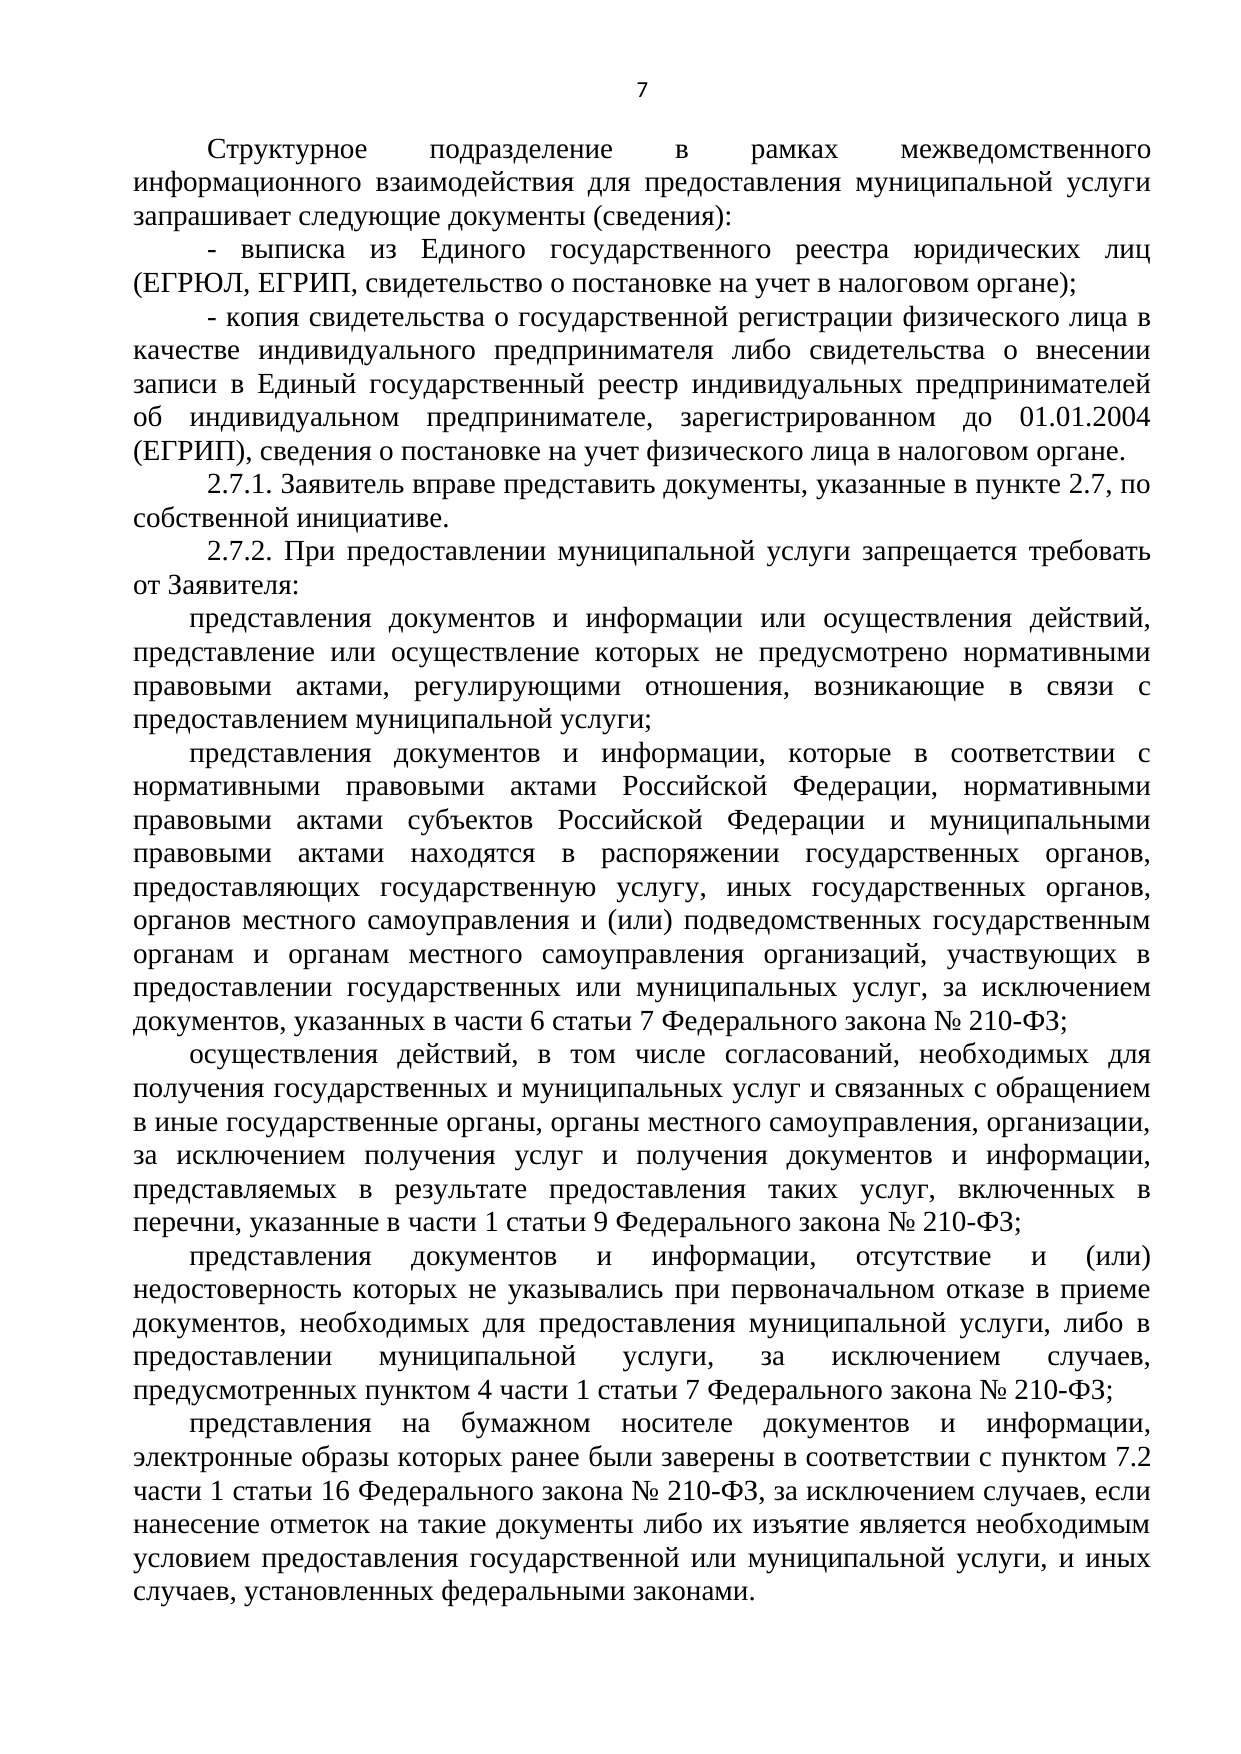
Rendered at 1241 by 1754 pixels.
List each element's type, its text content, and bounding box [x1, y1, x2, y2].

text - выписка из Единого государственного реестра юридических лиц (ЕГРЮЛ, ЕГРИП, свидетельство о постановке на учет в налоговом органе); [133, 232, 1152, 299]
text представления документов и информации или осуществления действий, представление или осуществление которых не предусмотрено нормативными правовыми актами, регулирующими отношения, возникающие в связи с предоставлением муниципальной услуги; [133, 601, 1152, 735]
text - копия свидетельства о государственной регистрации физического лица в качестве индивидуального предпринимателя либо свидетельства о внесении записи в Единый государственный реестр индивидуальных предпринимателей об индивидуальном предпринимателе, зарегистрированном до 01.01.2004 (ЕГРИП), сведения о постановке на учет физического лица в налоговом органе. [133, 299, 1152, 466]
text Структурное подразделение в рамках межведомственного информационного взаимодействия для предоставления муниципальной услуги запрашивает следующие документы (сведения): [133, 131, 1152, 232]
text осуществления действий, в том числе согласований, необходимых для получения государственных и муниципальных услуг и связанных с обращением в иные государственные органы, органы местного самоуправления, организации, за исключением получения услуг и получения документов и информации, представляемых в результате предоставления таких услуг, включенных в перечни, указанные в части 1 статьи 9 Федерального закона № 210-ФЗ; [133, 1037, 1152, 1238]
text 2.7.1. Заявитель вправе представить документы, указанные в пункте 2.7, по собственной инициативе. [133, 466, 1152, 533]
text представления на бумажном носителе документов и информации, электронные образы которых ранее были заверены в соответствии с пунктом 7.2 части 1 статьи 16 Федерального закона № 210-ФЗ, за исключением случаев, если нанесение отметок на такие документы либо их изъятие является необходимым условием предоставления государственной или муниципальной услуги, и иных случаев, установленных федеральными законами. [133, 1406, 1152, 1607]
text 2.7.2. При предоставлении муниципальной услуги запрещается требовать от Заявителя: [133, 533, 1152, 601]
text представления документов и информации, отсутствие и (или) недостоверность которых не указывались при первоначальном отказе в приеме документов, необходимых для предоставления муниципальной услуги, либо в предоставлении муниципальной услуги, за исключением случаев, предусмотренных пунктом 4 части 1 статьи 7 Федерального закона № 210-ФЗ; [133, 1238, 1152, 1406]
text представления документов и информации, которые в соответствии с нормативными правовыми актами Российской Федерации, нормативными правовыми актами субъектов Российской Федерации и муниципальными правовыми актами находятся в распоряжении государственных органов, предоставляющих государственную услугу, иных государственных органов, органов местного самоуправления и (или) подведомственных государственным органам и органам местного самоуправления организаций, участвующих в предоставлении государственных или муниципальных услуг, за исключением документов, указанных в части 6 статьи 7 Федерального закона № 210-ФЗ; [133, 735, 1152, 1037]
